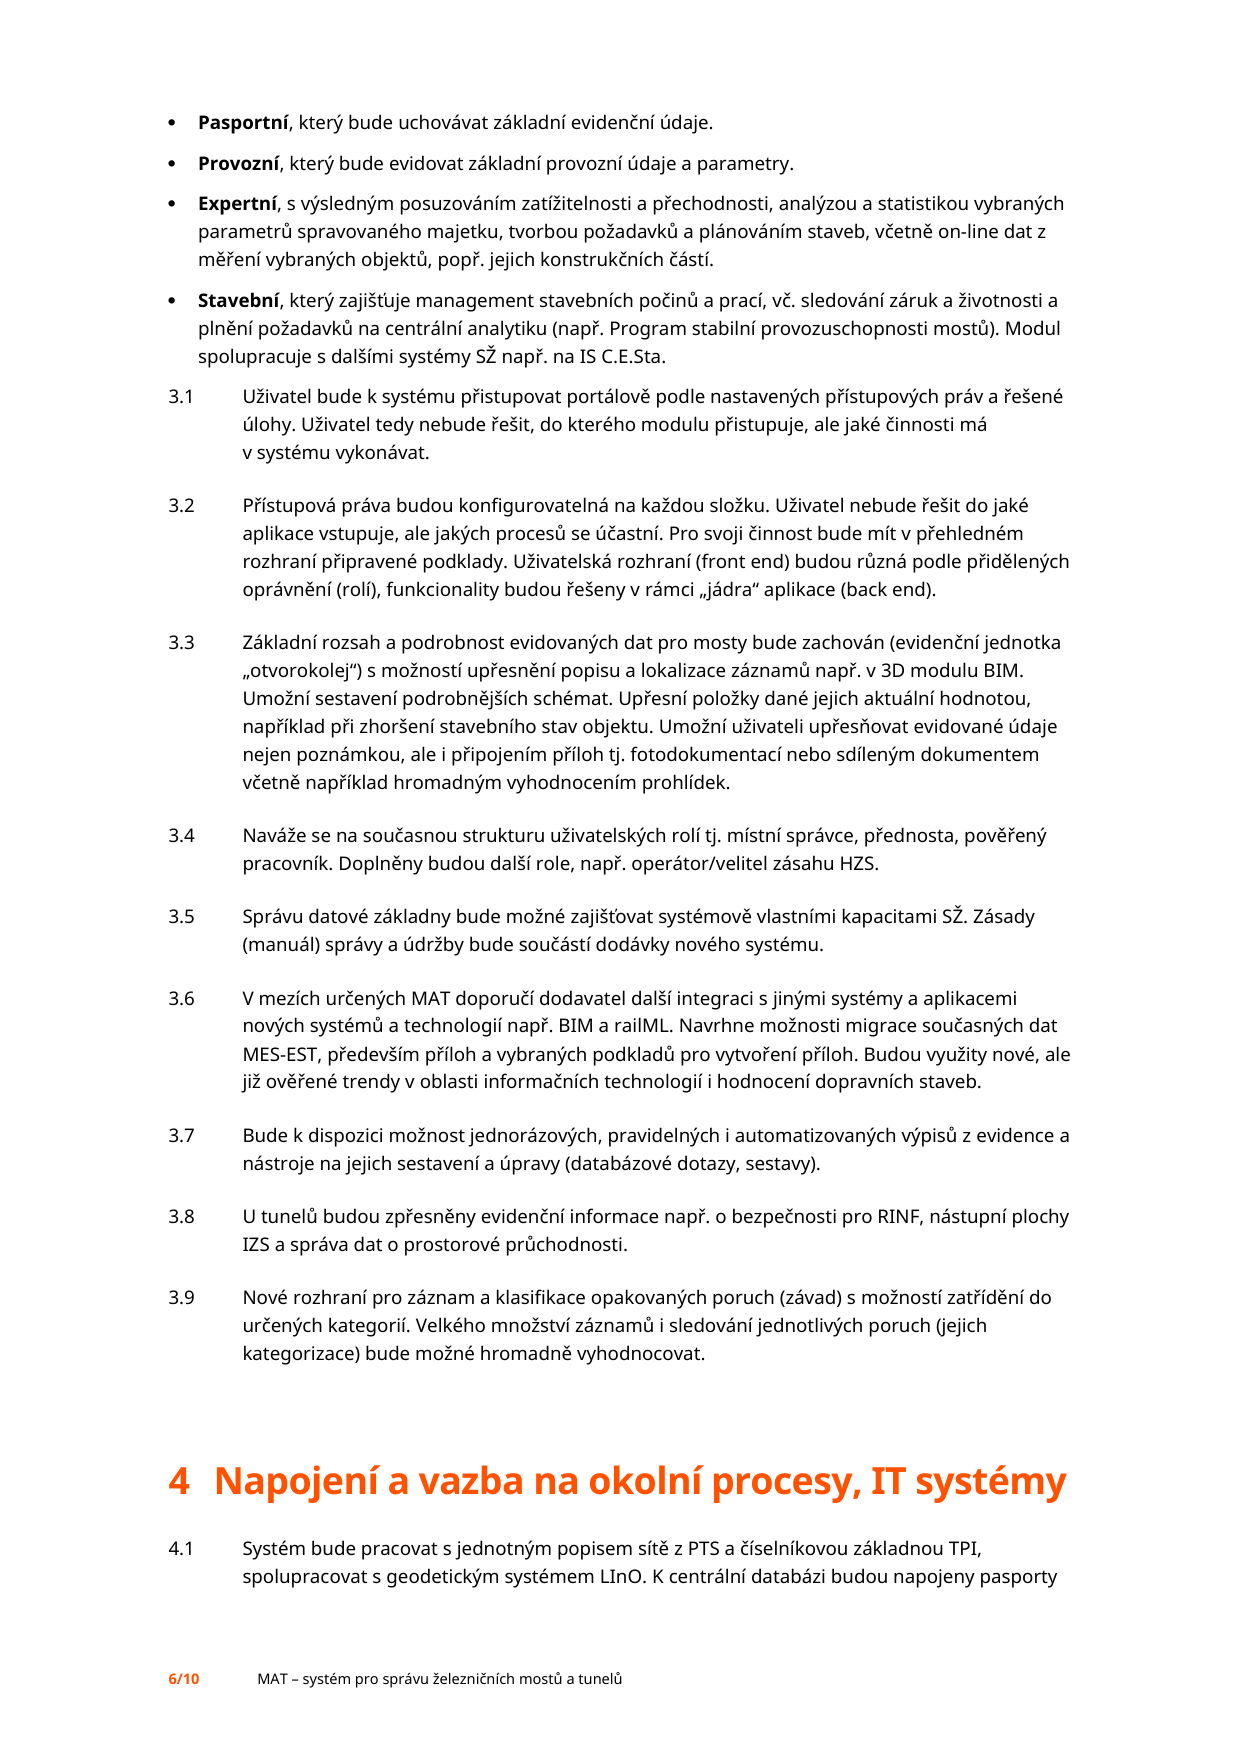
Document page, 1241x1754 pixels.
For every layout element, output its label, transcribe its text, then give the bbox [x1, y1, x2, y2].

text 3.9 Nové rozhraní pro záznam a klasifikace opakovaných poruch (závad) s možností zatřídění do určených kategorií. Velkého množství záznamů i sledování jednotlivých poruch (jejich kategorizace) bude možné hromadně vyhodnocovat. [168, 1284, 1072, 1366]
text 3.8 U tunelů budou zpřesněny evidenční informace např. o bezpečnosti pro RINF, nástupní plochy IZS a správa dat o prostorové průchodnosti. [168, 1203, 1072, 1256]
list Pasportní, který bude uchovávat základní evidenční údaje. [168, 109, 1072, 135]
text 3.3 Základní rozsah a podrobnost evidovaných dat pro mosty bude zachován (evidenční jednotka „otvorokolej“) s možností upřesnění popisu a lokalizace záznamů např. v 3D modulu BIM. Umožní sestavení podrobnějších schémat. Upřesní položky dané jejich aktuální hodnotou, například při zhoršení stavebního stav objektu. Umožní uživateli upřesňovat evidované údaje nejen poznámkou, ale i připojením příloh tj. fotodokumentací nebo sdíleným dokumentem včetně například hromadným vyhodnocením prohlídek. [168, 629, 1072, 795]
text 3.1 Uživatel bude k systému přistupovat portálově podle nastavených přístupových práv a řešené úlohy. Uživatel tedy nebude řešit, do kterého modulu přistupuje, ale jaké činnosti má v systému vykonávat. [168, 383, 1072, 465]
text 3.6 V mezích určených MAT doporučí dodavatel další integraci s jinými systémy a aplikacemi nových systémů a technologií např. BIM a railML. Navrhne možnosti migrace současných dat MES-EST, především příloh a vybraných podkladů pro vytvoření příloh. Budou využity nové, ale již ověřené trendy v oblasti informačních technologií i hodnocení dopravních staveb. [168, 985, 1072, 1094]
text 3.5 Správu datové základny bude možné zajišťovat systémově vlastními kapacitami SŽ. Zásady (manuál) správy a údržby bude součástí dodávky nového systému. [168, 904, 1072, 957]
subtitle Napojení a vazba na okolní procesy, IT systémy [168, 1454, 1072, 1505]
text 3.2 Přístupová práva budou konfigurovatelná na každou složku. Uživatel nebude řešit do jaké aplikace vstupuje, ale jakých procesů se účastní. Pro svoji činnost bude mít v přehledném rozhraní připravené podklady. Uživatelská rozhraní (front end) budou různá podle přidělených oprávnění (rolí), funkcionality budou řešeny v rámci „jádra“ aplikace (back end). [168, 492, 1072, 602]
list Stavební, který zajišťuje management stavebních počinů a prací, vč. sledování záruk a životnosti a plnění požadavků na centrální analytiku (např. Program stabilní provozuschopnosti mostů). Modul spolupracuje s dalšími systémy SŽ např. na IS C.E.Sta. [168, 287, 1072, 368]
text 3.7 Bude k dispozici možnost jednorázových, pravidelných i automatizovaných výpisů z evidence a nástroje na jejich sestavení a úpravy (databázové dotazy, sestavy). [168, 1122, 1072, 1175]
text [168, 1536, 1072, 1589]
list Provozní, který bude evidovat základní provozní údaje a parametry. [168, 150, 1072, 175]
list Expertní, s výsledným posuzováním zatížitelnosti a přechodnosti, analýzou a statistikou vybraných parametrů spravovaného majetku, tvorbou požadavků a plánováním staveb, včetně on-line dat z měření vybraných objektů, popř. jejich konstrukčních částí. [168, 190, 1072, 272]
text 3.4 Naváže se na současnou strukturu uživatelských rolí tj. místní správce, přednosta, pověřený pracovník. Doplněny budou další role, např. operátor/velitel zásahu HZS. [168, 823, 1072, 876]
